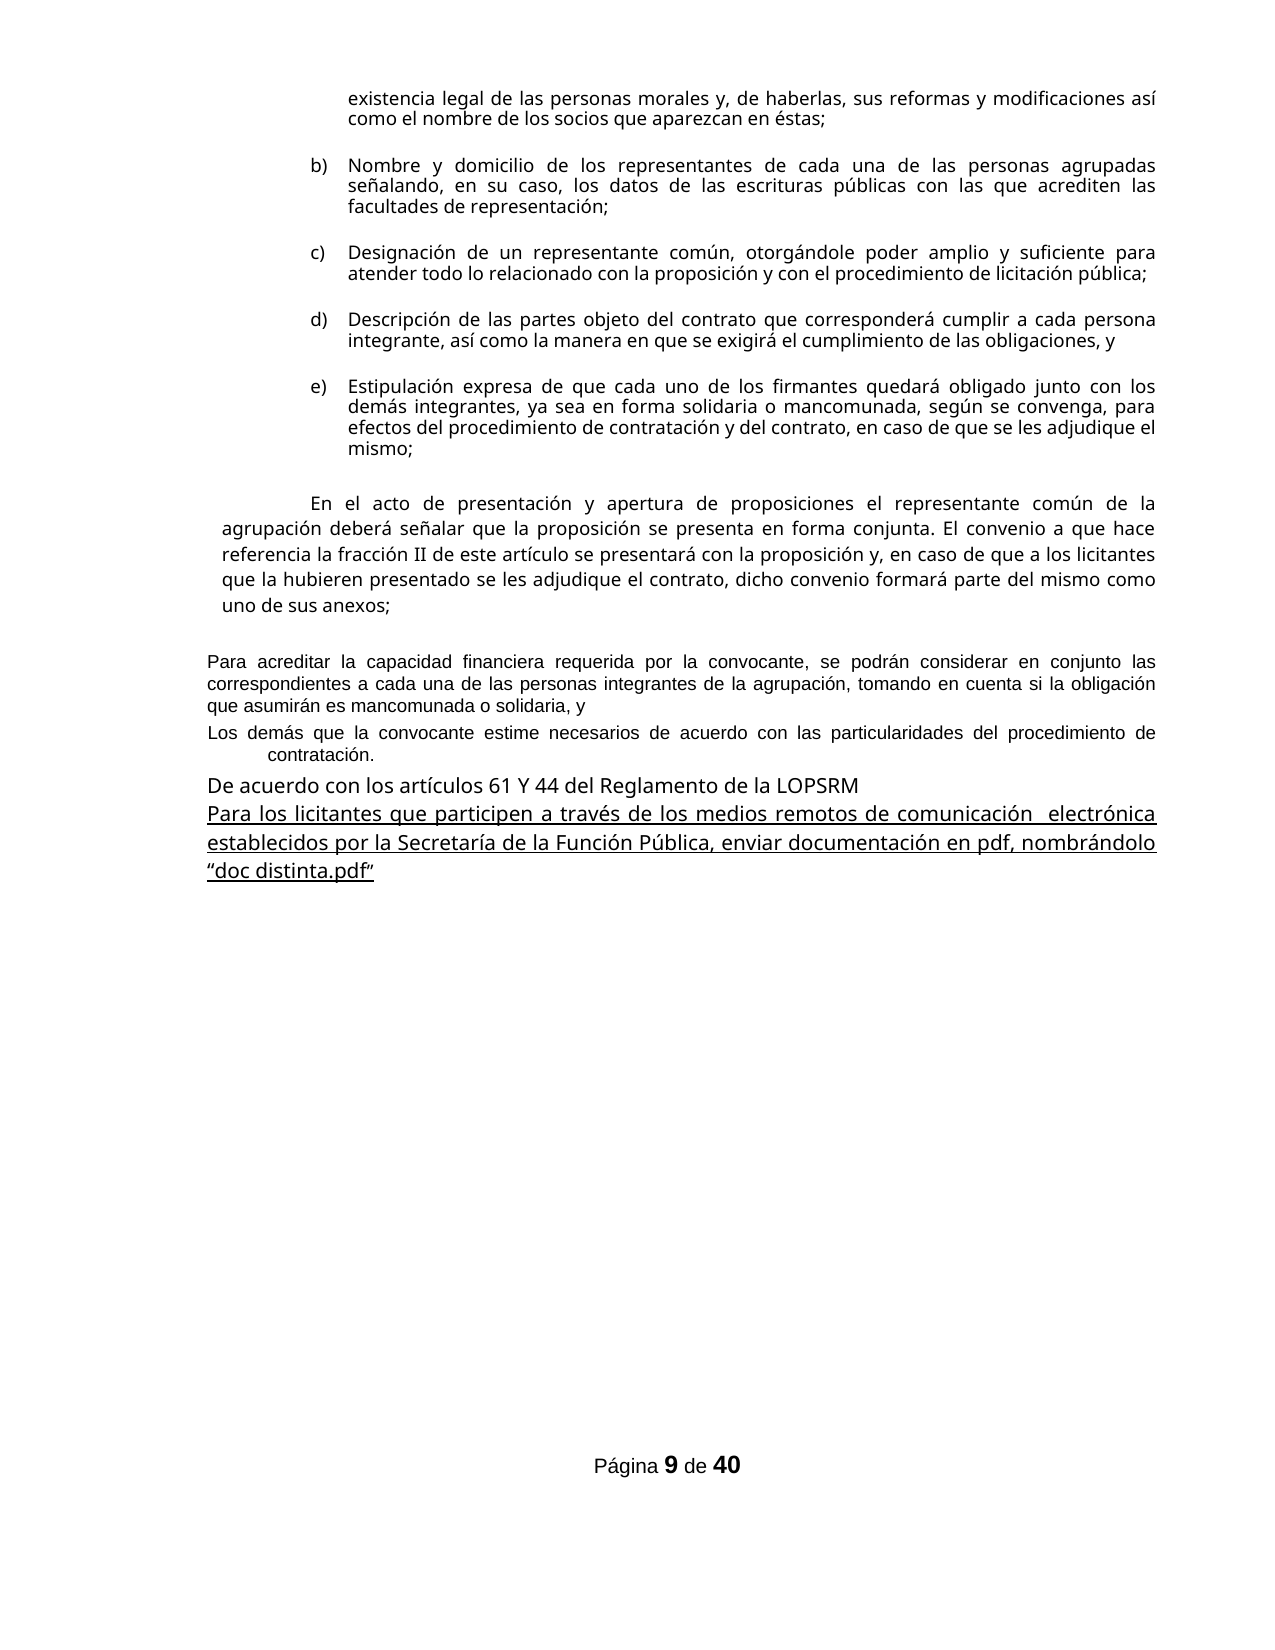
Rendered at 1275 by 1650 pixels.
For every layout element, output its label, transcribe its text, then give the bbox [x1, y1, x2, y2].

text Para los licitantes que participen a través de los medios remotos de comunicación electrónica establecidos por la Secretaría de la Función Pública, enviar documentación en pdf, nombrándolo “doc distinta.pdf” [207, 799, 1157, 823]
text Para acreditar la capacidad financiera requerida por la convocante, se podrán considerar en conjunto las correspondientes a cada una de las personas integrantes de la agrupación, tomando en cuenta si la obligación que asumirán es mancomunada o solidaria, y [207, 651, 1157, 716]
list Designación de un representante común, otorgándole poder amplio y suficiente para atender todo lo relacionado con la proposición y con el procedimiento de licitación pública; [310, 243, 1157, 284]
text De acuerdo con los artículos 61 Y 44 del Reglamento de la LOPSRM [177, 771, 1157, 799]
list Nombre y domicilio de los representantes de cada una de las personas agrupadas señalando, en su caso, los datos de las escrituras públicas con las que acrediten las facultades de representación; [310, 156, 1157, 217]
text Para los licitantes que participen a través de los medios remotos de comunicación electrónica establecidos por la Secretaría de la Función Pública, enviar documentación en pdf, nombrándolo “doc distinta.pdf” [207, 825, 1157, 852]
text Para los licitantes que participen a través de los medios remotos de comunicación electrónica establecidos por la Secretaría de la Función Pública, enviar documentación en pdf, nombrándolo “doc distinta.pdf” [207, 853, 1157, 885]
text En el acto de presentación y apertura de proposiciones el representante común de la agrupación deberá señalar que la proposición se presenta en forma conjunta. El convenio a que hace referencia la fracción II de este artículo se presentará con la proposición y, en caso de que a los licitantes que la hubieren presentado se les adjudique el contrato, dicho convenio formará parte del mismo como uno de sus anexos; [222, 490, 1157, 618]
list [310, 89, 1157, 130]
list Descripción de las partes objeto del contrato que corresponderá cumplir a cada persona integrante, así como la manera en que se exigirá el cumplimiento de las obligaciones, y [310, 310, 1157, 351]
text Los demás que la convocante estime necesarios de acuerdo con las particularidades del procedimiento de contratación. [207, 722, 1157, 765]
list Estipulación expresa de que cada uno de los firmantes quedará obligado junto con los demás integrantes, ya sea en forma solidaria o mancomunada, según se convenga, para efectos del procedimiento de contratación y del contrato, en caso de que se les adjudique el mismo; [310, 377, 1157, 459]
